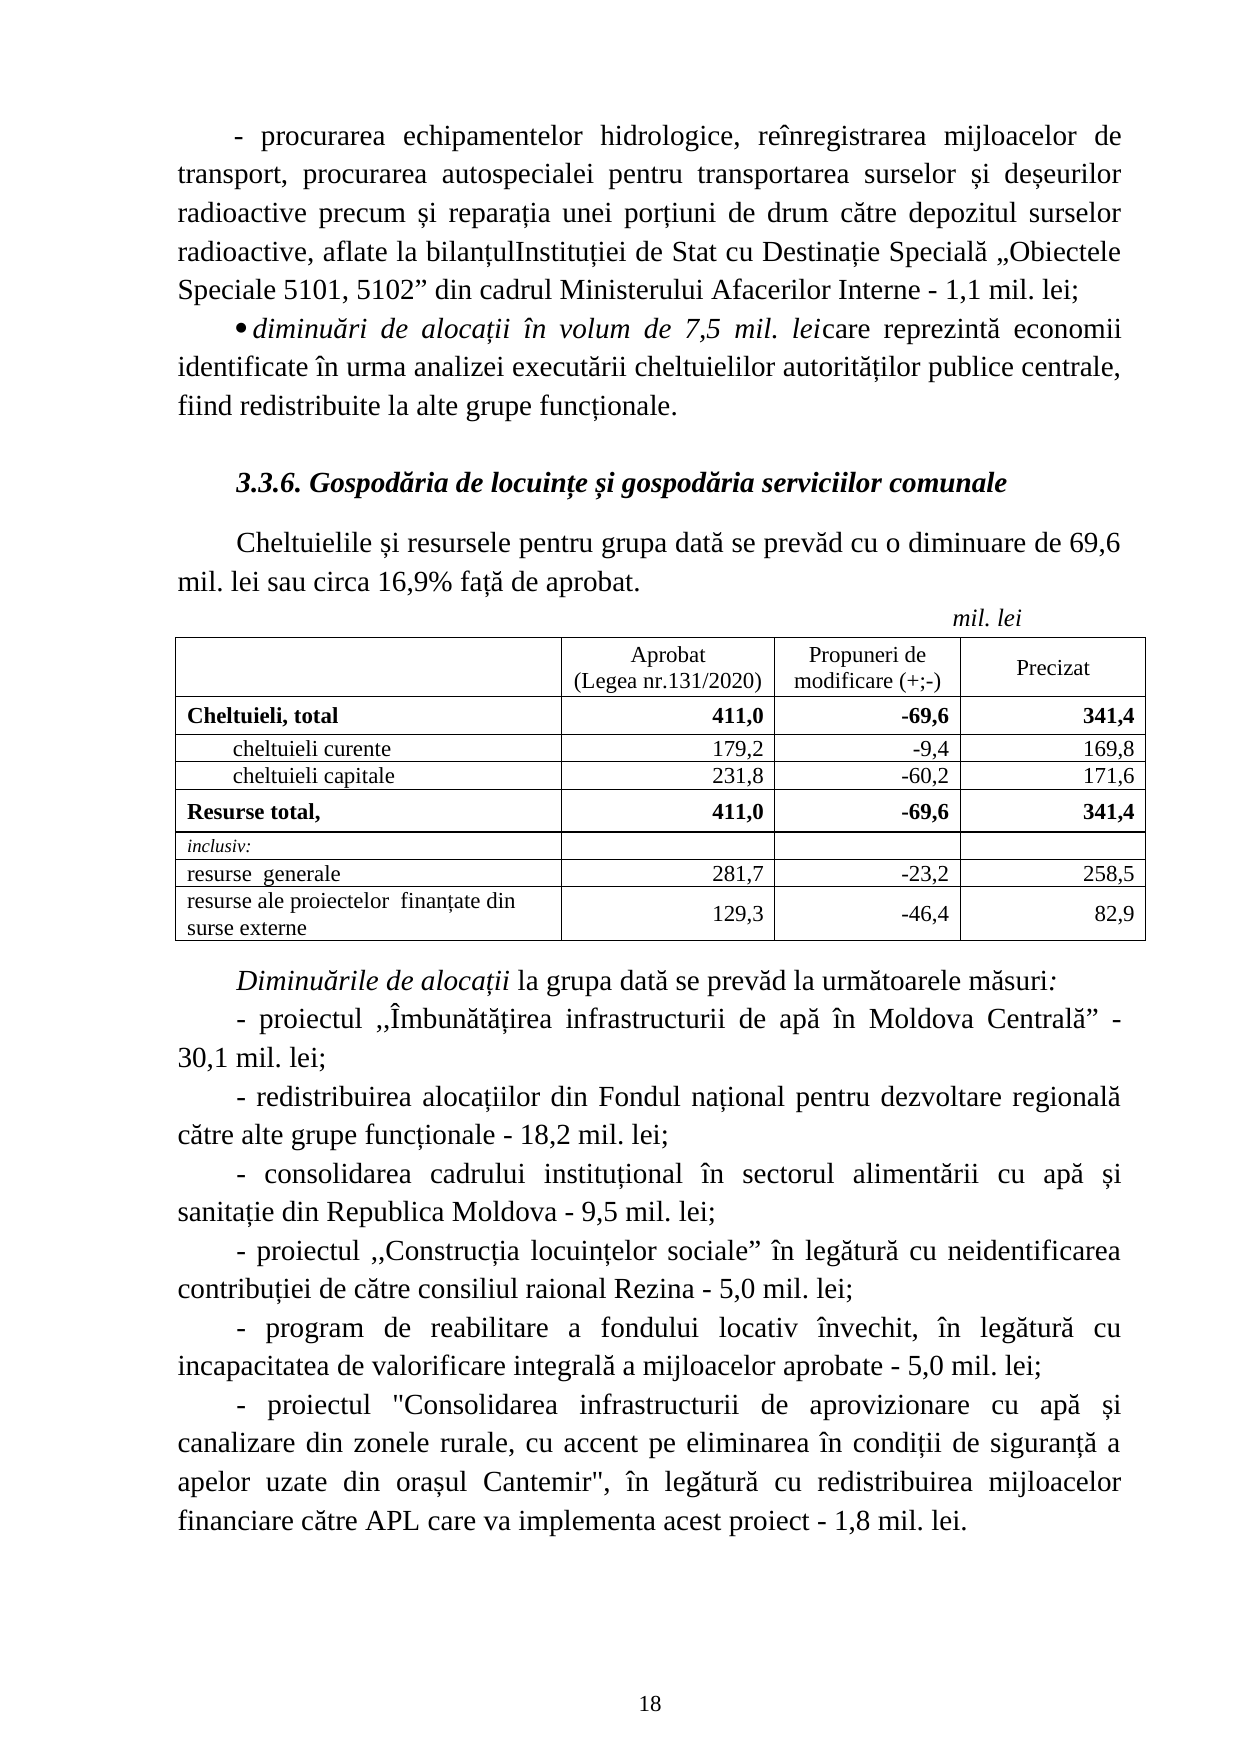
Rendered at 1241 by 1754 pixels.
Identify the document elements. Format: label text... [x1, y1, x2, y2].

table_cell cheltuieli capitale [176, 762, 561, 789]
table_header [176, 638, 561, 696]
table_cell 231,8 [562, 762, 774, 789]
text - redistribuirea alocațiilor din Fondul național pentru dezvoltare regională către alte grupe funcționale - 18,2 mil. lei; [177, 1079, 1122, 1151]
table_cell Resurse total, [176, 790, 561, 831]
table_cell -23,2 [775, 860, 960, 886]
text - consolidarea cadrului instituțional în sectorul alimentării cu apă și sanitație din Republica Moldova - 9,5 mil. lei; [177, 1156, 1122, 1228]
table_cell resurse generale [176, 860, 561, 886]
table_cell 171,6 [961, 762, 1145, 789]
table_header Precizat [961, 638, 1145, 696]
table_cell 341,4 [961, 790, 1145, 831]
text 3.3.6. Gospodăria de locuințe și gospodăria serviciilor comunale [177, 465, 1122, 499]
text - procurarea echipamentelor hidrologice, reînregistrarea mijloacelor de transport, procurarea autospecialei pentru transportarea surselor și deșeurilor radioactive precum și reparația unei porțiuni de drum către depozitul surselor radioactive, aflate la bilanțulInstituției de Stat cu Destinație Specială „Obiectele Speciale 5101, 5102” din cadrul Ministerului Afacerilor Interne - 1,1 mil. lei; [177, 118, 1122, 306]
table_cell 281,7 [562, 860, 774, 886]
table_cell -60,2 [775, 762, 960, 789]
table_header Propuneri de modificare (+;-) [775, 638, 960, 696]
text - proiectul ,,Construcția locuințelor sociale” în legătură cu neidentificarea contribuției de către consiliul raional Rezina - 5,0 mil. lei; [177, 1233, 1122, 1305]
table_cell -69,6 [775, 790, 960, 831]
table_cell 129,3 [562, 887, 774, 940]
table_cell -46,4 [775, 887, 960, 940]
text - proiectul ,,Îmbunătățirea infrastructurii de apă în Moldova Centrală” - 30,1 mil. lei; [177, 1002, 1122, 1074]
table_cell 169,8 [961, 735, 1145, 761]
table_cell -69,6 [775, 697, 960, 733]
table_cell 411,0 [562, 790, 774, 831]
table_cell resurse ale proiectelor finanțate din surse externe [176, 887, 561, 940]
list diminuări de alocații în volum de 7,5 mil. leicare reprezintă economii identificate în urma analizei executării cheltuielilor autorităților publice centrale, fiind redistribuite la alte grupe funcționale. [177, 311, 1122, 422]
table_cell [961, 833, 1145, 859]
table_header Aprobat (Legea nr.131/2020) [562, 638, 774, 696]
table_cell inclusiv: [176, 833, 561, 859]
table_cell 82,9 [961, 887, 1145, 940]
table_cell Cheltuieli, total [176, 697, 561, 733]
table_cell 179,2 [562, 735, 774, 761]
table_cell cheltuieli curente [176, 735, 561, 761]
text mil. lei [777, 603, 1122, 631]
table_cell 341,4 [961, 697, 1145, 733]
text Diminuările de alocații la grupa dată se prevăd la următoarele măsuri: [177, 963, 1122, 997]
text - program de reabilitare a fondului locativ învechit, în legătură cu incapacitatea de valorificare integrală a mijloacelor aprobate - 5,0 mil. lei; [177, 1310, 1122, 1382]
text - proiectul "Consolidarea infrastructurii de aprovizionare cu apă și canalizare din zonele rurale, cu accent pe eliminarea în condiții de siguranță a apelor uzate din orașul Cantemir", în legătură cu redistribuirea mijloacelor financiare către APL care va implementa acest proiect - 1,8 mil. lei. [177, 1387, 1122, 1536]
table_cell -9,4 [775, 735, 960, 761]
table_cell 258,5 [961, 860, 1145, 886]
table_cell 411,0 [562, 697, 774, 733]
table_cell [775, 833, 960, 859]
table_cell [562, 833, 774, 859]
text Cheltuielile și resursele pentru grupa dată se prevăd cu o diminuare de 69,6 mil. lei sau circa 16,9% față de aprobat. [177, 526, 1122, 598]
